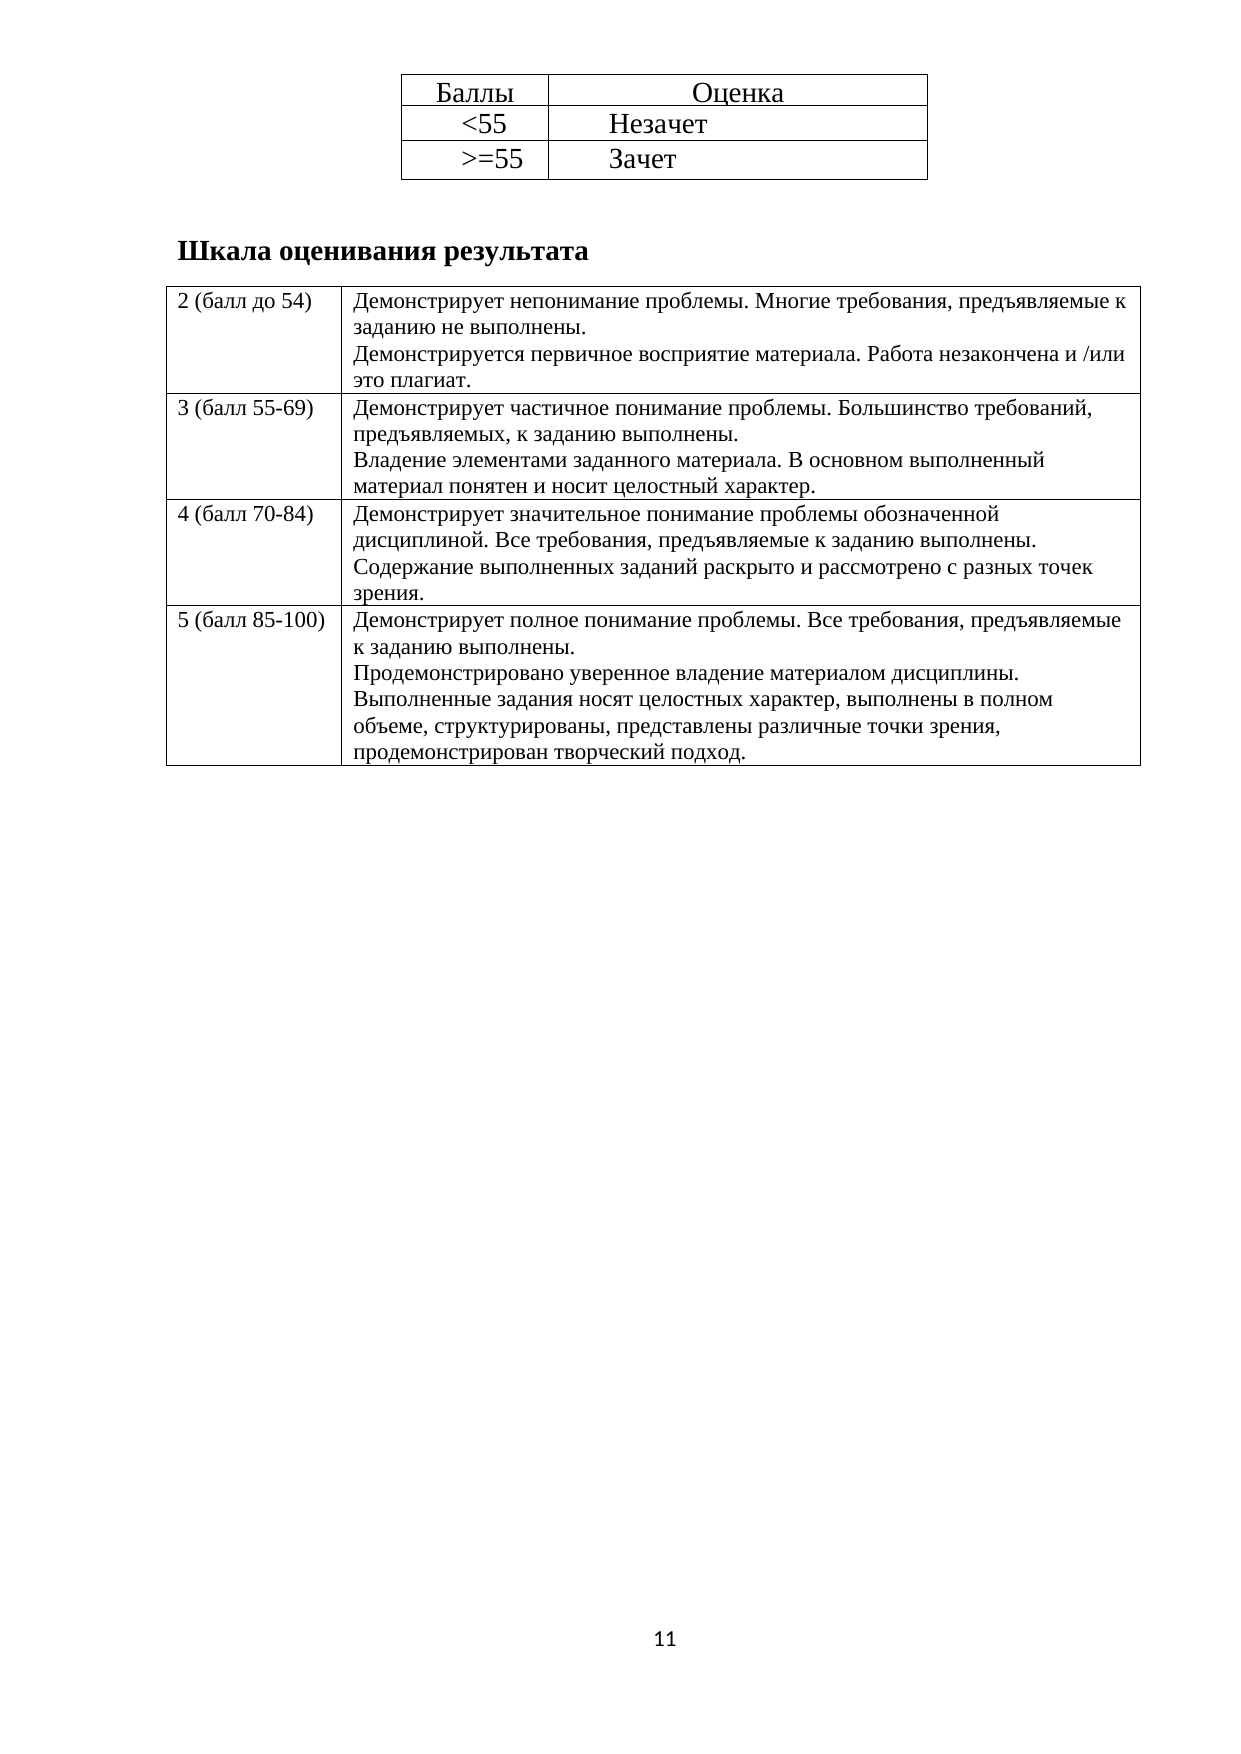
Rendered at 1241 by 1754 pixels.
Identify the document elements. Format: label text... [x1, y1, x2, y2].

text Шкала оценивания результата [177, 233, 1152, 267]
table_cell >=55 [402, 141, 548, 179]
table_header Баллы [402, 75, 548, 105]
table_cell Незачет [549, 106, 927, 140]
table_cell Демонстрирует значительное понимание проблемы обозначенной дисциплиной. Все требования, предъявляемые к заданию выполнены. Содержание выполненных заданий раскрыто и рассмотрено с разных точек зрения. [342, 500, 1140, 605]
table_cell Демонстрирует полное понимание проблемы. Все требования, предъявляемые к заданию выполнены. Продемонстрировано уверенное владение материалом дисциплины. Выполненные задания носят целостных характер, выполнены в полном объеме, структурированы, представлены различные точки зрения, продемонстрирован творческий подход. [342, 606, 1140, 764]
table_cell 5 (балл 85-100) [167, 606, 341, 764]
table_cell Зачет [549, 141, 927, 179]
table_header Оценка [549, 75, 927, 105]
table_header Демонстрирует непонимание проблемы. Многие требования, предъявляемые к заданию не выполнены. Демонстрируется первичное восприятие материала. Работа незакончена и /или это плагиат. [342, 287, 1140, 392]
table_cell 3 (балл 55-69) [167, 394, 341, 499]
table_cell <55 [402, 106, 548, 140]
table_cell 4 (балл 70-84) [167, 500, 341, 605]
table_cell Демонстрирует частичное понимание проблемы. Большинство требований, предъявляемых, к заданию выполнены. Владение элементами заданного материала. В основном выполненный материал понятен и носит целостный характер. [342, 394, 1140, 499]
table_header 2 (балл до 54) [167, 287, 341, 392]
